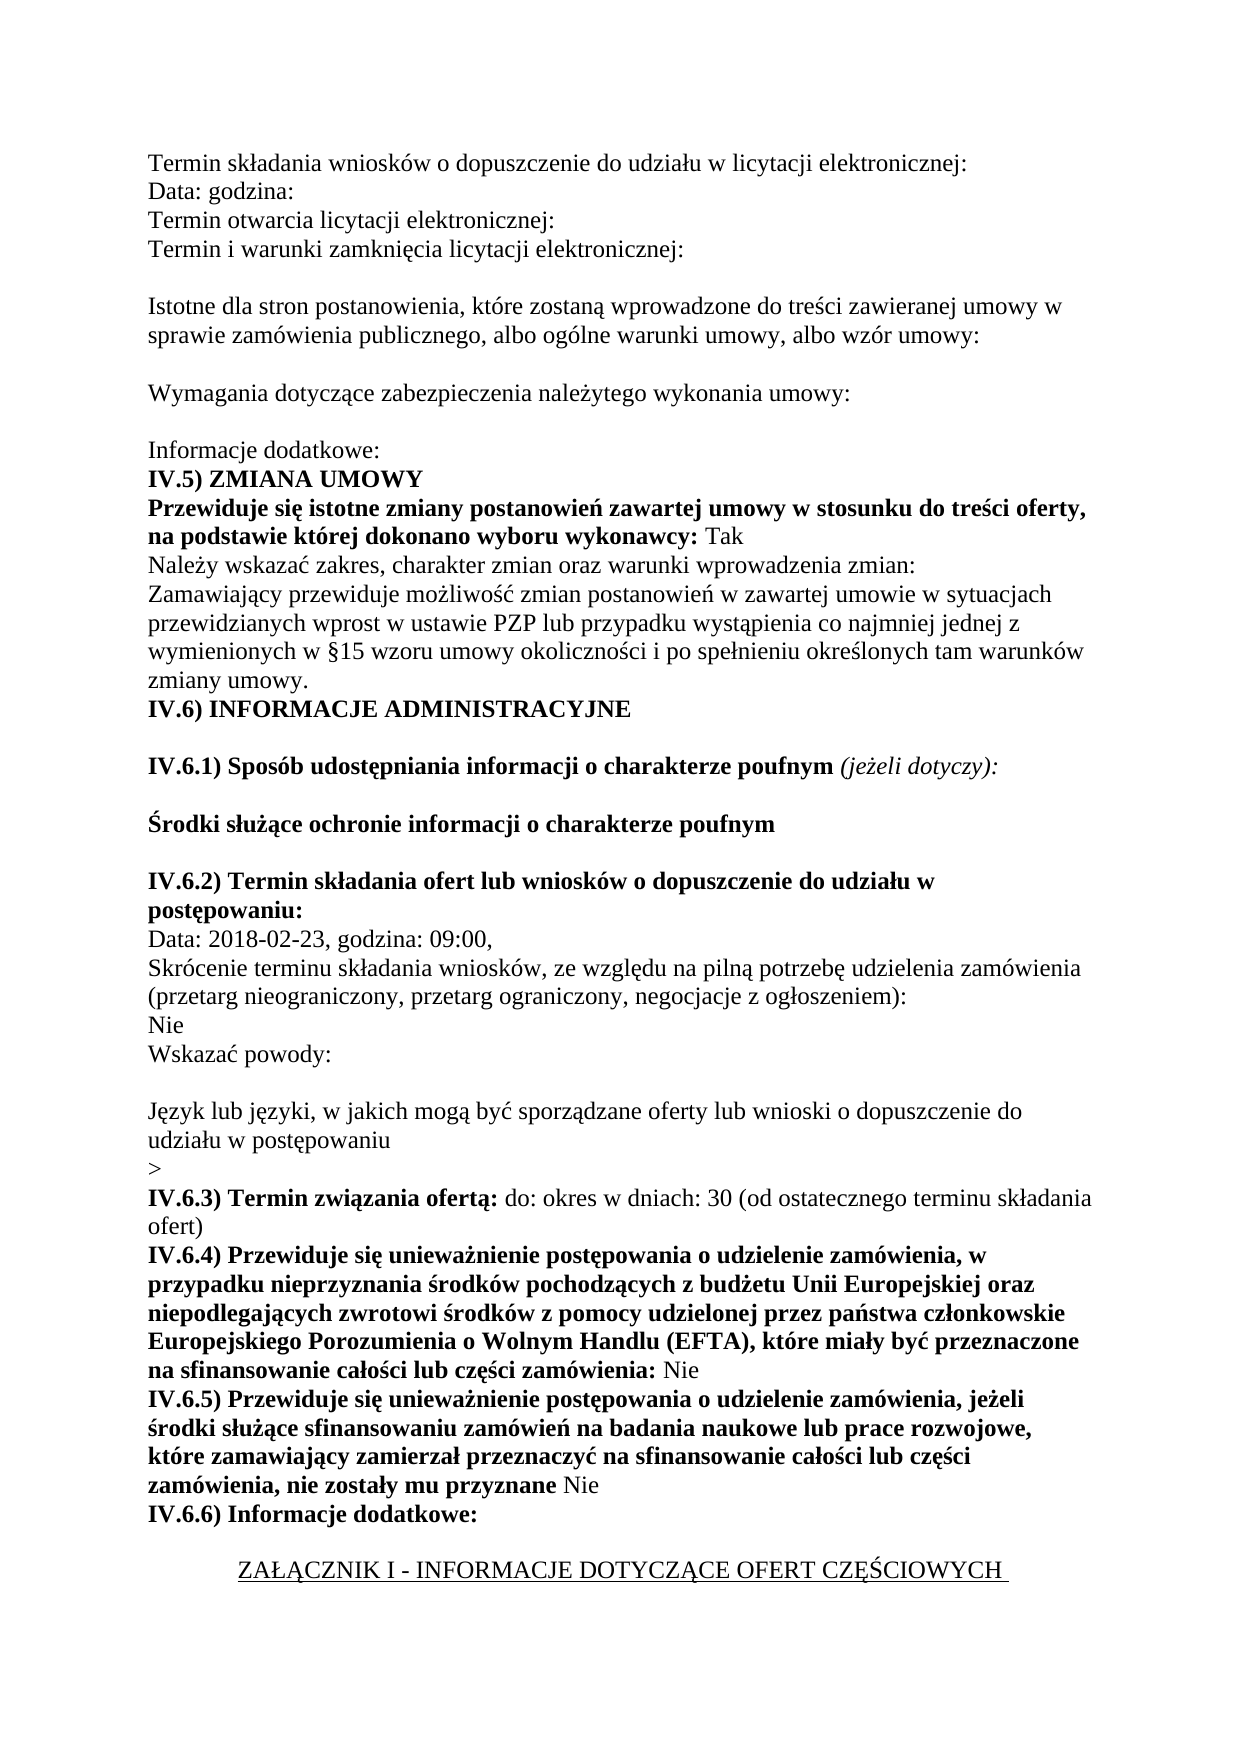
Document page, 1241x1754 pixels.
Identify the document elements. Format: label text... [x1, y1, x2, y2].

text Informacje dodatkowe: [148, 406, 1093, 464]
text Istotne dla stron postanowienia, które zostaną wprowadzone do treści zawieranej umowy w sprawie zamówienia publicznego, albo ogólne warunki umowy, albo wzór umowy: [148, 263, 1093, 349]
text ZAŁĄCZNIK I - INFORMACJE DOTYCZĄCE OFERT CZĘŚCIOWYCH [148, 1556, 1093, 1584]
text IV.5) ZMIANA UMOWY Przewiduje się istotne zmiany postanowień zawartej umowy w stosunku do treści oferty, na podstawie której dokonano wyboru wykonawcy: Tak Należy wskazać zakres, charakter zmian oraz warunki wprowadzenia zmian: Zamawiający przewiduje możliwość zmian postanowień w zawartej umowie w sytuacjach przewidzianych wprost w ustawie PZP lub przypadku wystąpienia co najmniej jednej z wymienionych w §15 wzoru umowy okoliczności i po spełnieniu określonych tam warunków zmiany umowy. IV.6) INFORMACJE ADMINISTRACYJNE IV.6.1) Sposób udostępniania informacji o charakterze poufnym (jeżeli dotyczy): Środki służące ochronie informacji o charakterze poufnym IV.6.2) Termin składania ofert lub wniosków o dopuszczenie do udziału w postępowaniu: Data: 2018-02-23, godzina: 09:00, Skrócenie terminu składania wniosków, ze względu na pilną potrzebę udzielenia zamówienia (przetarg nieograniczony, przetarg ograniczony, negocjacje z ogłoszeniem): Nie Wskazać powody: Język lub języki, w jakich mogą być sporządzane oferty lub wnioski o dopuszczenie do udziału w postępowaniu > IV.6.3) Termin związania ofertą: do: okres w dniach: 30 (od ostatecznego terminu składania ofert) IV.6.4) Przewiduje się unieważnienie postępowania o udzielenie zamówienia, w przypadku nieprzyznania środków pochodzących z budżetu Unii Europejskiej oraz niepodlegających zwrotowi środków z pomocy udzielonej przez państwa członkowskie Europejskiego Porozumienia o Wolnym Handlu (EFTA), które miały być przeznaczone na sfinansowanie całości lub części zamówienia: Nie IV.6.5) Przewiduje się unieważnienie postępowania o udzielenie zamówienia, jeżeli środki służące sfinansowaniu zamówień na badania naukowe lub prace rozwojowe, które zamawiający zamierzał przeznaczyć na sfinansowanie całości lub części zamówienia, nie zostały mu przyznane Nie IV.6.6) Informacje dodatkowe: [148, 464, 1093, 1556]
text Termin i warunki zamknięcia licytacji elektronicznej: [148, 234, 1093, 263]
text Wymagania dotyczące zabezpieczenia należytego wykonania umowy: [148, 349, 1093, 406]
text Termin składania wniosków o dopuszczenie do udziału w licytacji elektronicznej: Data: godzina: Termin otwarcia licytacji elektronicznej: [148, 148, 1093, 234]
